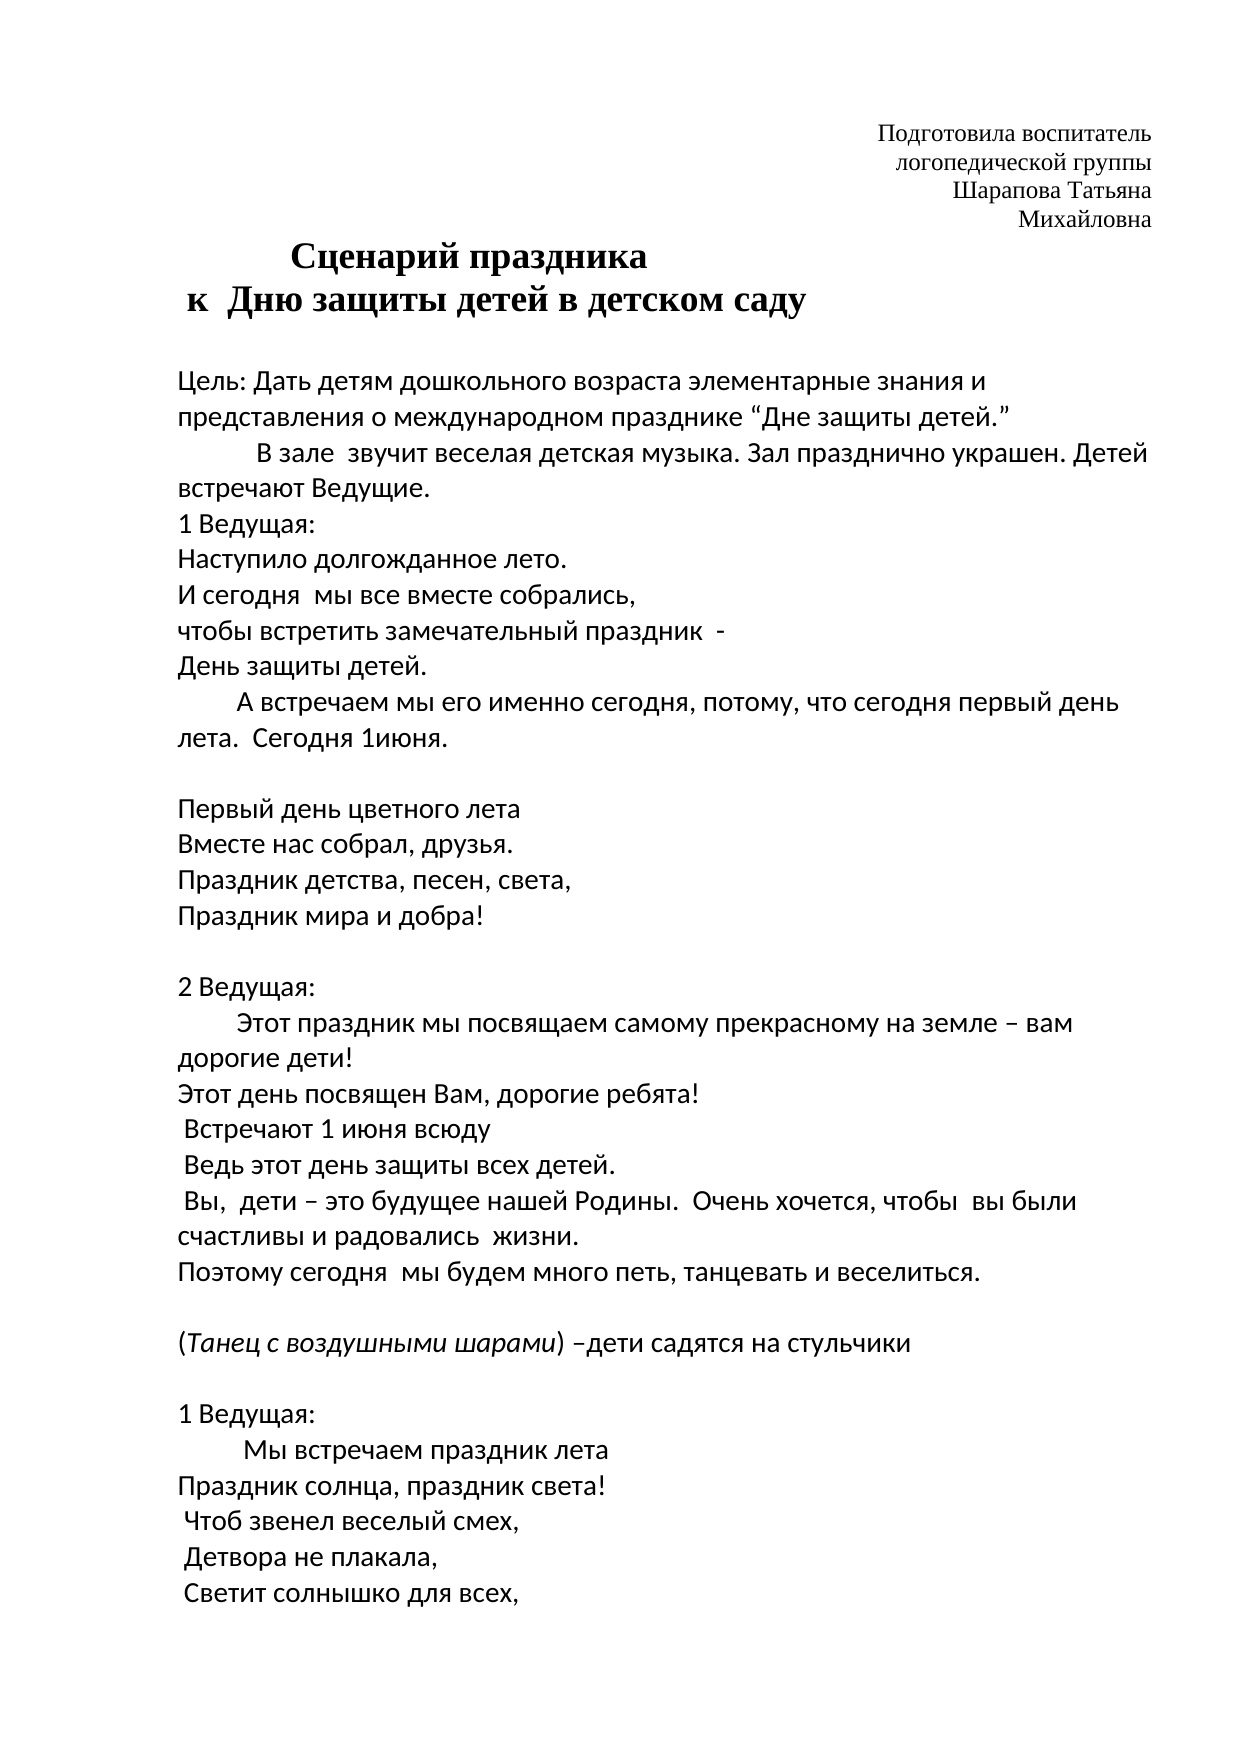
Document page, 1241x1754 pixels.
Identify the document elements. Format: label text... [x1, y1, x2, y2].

text Встречают 1 июня всюду [177, 1111, 1152, 1146]
text Мы встречаем праздник лета [177, 1431, 1152, 1467]
text к Дню защиты детей в детском саду [177, 276, 1152, 319]
text Ведь этот день защиты всех детей. [177, 1146, 1152, 1182]
text Михайловна [177, 204, 1152, 233]
text 1 Ведущая: [177, 505, 1152, 541]
text Детвора не плакала, [177, 1538, 1152, 1574]
text Поэтому сегодня мы будем много петь, танцевать и веселиться. [177, 1253, 1152, 1289]
text Вы, дети – это будущее нашей Родины. Очень хочется, чтобы вы были счастливы и радовались жизни. [177, 1182, 1152, 1253]
text Праздник детства, песен, света, [177, 861, 1152, 897]
text Чтоб звенел веселый смех, [177, 1502, 1152, 1538]
text чтобы встретить замечательный праздник - [177, 612, 1152, 647]
text Вместе нас собрал, друзья. [177, 826, 1152, 861]
text 2 Ведущая: [177, 968, 1152, 1004]
text Этот праздник мы посвящаем самому прекрасному на земле – вам дорогие дети! [177, 1004, 1152, 1075]
text Этот день посвящен Вам, дорогие ребята! [177, 1075, 1152, 1111]
text В зале звучит веселая детская музыка. Зал празднично украшен. Детей встречают Ведущие. [177, 434, 1152, 505]
text Светит солнышко для всех, [177, 1574, 1152, 1609]
text Наступило долгожданное лето. [177, 541, 1152, 576]
text логопедической группы [177, 147, 1152, 176]
text Первый день цветного лета [177, 790, 1152, 826]
text Сценарий праздника [177, 233, 1152, 276]
text А встречаем мы его именно сегодня, потому, что сегодня первый день лета. Сегодня 1июня. [177, 683, 1152, 754]
text Праздник солнца, праздник света! [177, 1467, 1152, 1502]
text Праздник мира и добра! [177, 897, 1152, 932]
text 1 Ведущая: [177, 1396, 1152, 1431]
text Подготовила воспитатель [177, 118, 1152, 147]
text (Танец с воздушными шарами) –дети садятся на стульчики [177, 1324, 1152, 1360]
text Цель: Дать детям дошкольного возраста элементарные знания и представления о международном празднике “Дне защиты детей.” [177, 362, 1152, 434]
text И сегодня мы все вместе собрались, [177, 576, 1152, 612]
text День защиты детей. [177, 647, 1152, 683]
text Шарапова Татьяна [177, 176, 1152, 204]
